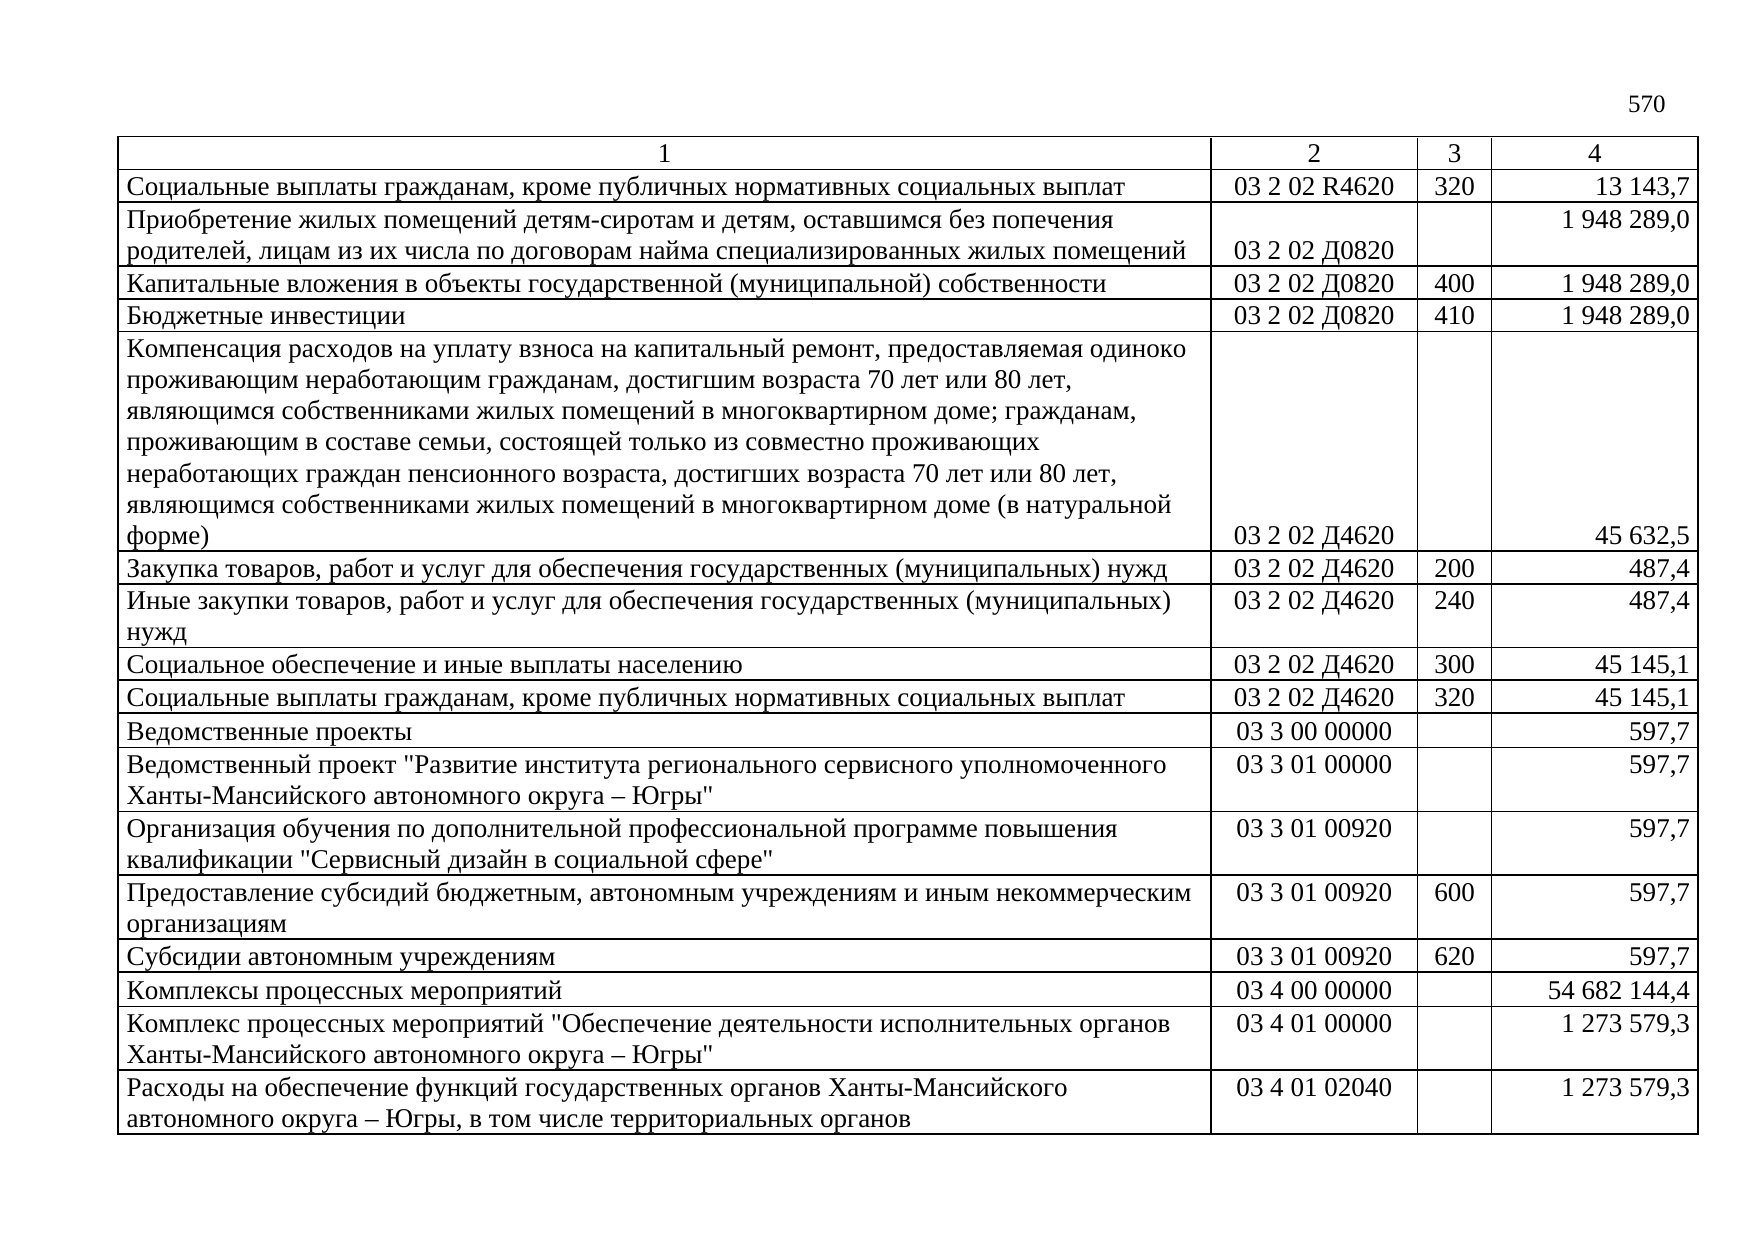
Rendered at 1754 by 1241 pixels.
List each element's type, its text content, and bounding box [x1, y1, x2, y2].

table_cell 487,4 [1492, 552, 1697, 583]
table_cell 03 3 01 00920 [1212, 940, 1417, 971]
table_cell 300 [1418, 648, 1491, 679]
table_cell Ведомственные проекты [119, 714, 1210, 747]
table_cell [1418, 332, 1491, 550]
table_cell Иные закупки товаров, работ и услуг для обеспечения государственных (муниципальных) нужд [119, 585, 1210, 647]
table_cell [1418, 1071, 1491, 1133]
table_cell 03 3 01 00000 [1212, 748, 1417, 811]
table_cell 597,7 [1492, 714, 1697, 747]
table_header 2 [1212, 137, 1417, 168]
table_cell 320 [1418, 681, 1491, 712]
table_cell Бюджетные инвестиции [119, 300, 1210, 331]
table_cell [1418, 748, 1491, 811]
table_cell 03 3 01 00920 [1212, 876, 1417, 938]
table_cell 03 2 02 Д4620 [1212, 552, 1417, 583]
table_cell 03 2 02 Д4620 [1212, 332, 1417, 550]
table_cell [1418, 1007, 1491, 1069]
table_cell 54 682 144,4 [1492, 973, 1697, 1006]
table_cell Комплекс процессных мероприятий "Обеспечение деятельности исполнительных органов Ханты-Мансийского автономного округа – Югры" [119, 1007, 1210, 1069]
table_cell Предоставление субсидий бюджетным, автономным учреждениям и иным некоммерческим организациям [119, 876, 1210, 938]
table_cell 03 2 02 Д0820 [1212, 267, 1417, 298]
table_cell 620 [1418, 940, 1491, 971]
table_cell 1 273 579,3 [1492, 1071, 1697, 1133]
table_cell Закупка товаров, работ и услуг для обеспечения государственных (муниципальных) нужд [119, 552, 1210, 583]
table_cell 03 3 01 00920 [1212, 812, 1417, 874]
table_cell 1 948 289,0 [1492, 267, 1697, 298]
table_cell Капитальные вложения в объекты государственной (муниципальной) собственности [119, 267, 1210, 298]
table_cell [1418, 973, 1491, 1006]
table_header 1 [119, 137, 1211, 168]
table_cell Приобретение жилых помещений детям-сиротам и детям, оставшимся без попечения родителей, лицам из их числа по договорам найма специализированных жилых помещений [119, 203, 1210, 265]
table_header 4 [1492, 137, 1697, 168]
table_cell 03 4 01 00000 [1212, 1007, 1417, 1069]
table_cell 45 145,1 [1492, 681, 1697, 712]
table_header 3 [1418, 137, 1491, 168]
table_cell Социальные выплаты гражданам, кроме публичных нормативных социальных выплат [119, 170, 1210, 201]
table_cell Расходы на обеспечение функций государственных органов Ханты-Мансийского автономного округа – Югры, в том числе территориальных органов [119, 1071, 1210, 1133]
table_cell 597,7 [1492, 876, 1697, 938]
table_cell 200 [1418, 552, 1491, 583]
table_cell 03 2 02 R4620 [1212, 170, 1417, 201]
table_cell 03 2 02 Д4620 [1212, 681, 1417, 712]
table_cell 240 [1418, 585, 1491, 647]
table_cell Социальное обеспечение и иные выплаты населению [119, 648, 1210, 679]
table_cell [1418, 203, 1491, 265]
table_cell 13 143,7 [1492, 170, 1697, 201]
table_cell 597,7 [1492, 940, 1697, 971]
table_cell [1418, 812, 1491, 874]
table_cell 03 4 00 00000 [1212, 973, 1417, 1006]
table_cell 410 [1418, 300, 1491, 331]
table_cell Компенсация расходов на уплату взноса на капитальный ремонт, предоставляемая одиноко проживающим неработающим гражданам, достигшим возраста 70 лет или 80 лет, являющимся собственниками жилых помещений в многоквартирном доме; гражданам, проживающим в составе семьи, состоящей только из совместно проживающих неработающих граждан пенсионного возраста, достигших возраста 70 лет или 80 лет, являющимся собственниками жилых помещений в многоквартирном доме (в натуральной форме) [119, 332, 1210, 550]
table_cell 03 4 01 02040 [1212, 1071, 1417, 1133]
table_cell 400 [1418, 267, 1491, 298]
table_cell Организация обучения по дополнительной профессиональной программе повышения квалификации "Сервисный дизайн в социальной сфере" [119, 812, 1210, 874]
table_cell 1 948 289,0 [1492, 300, 1697, 331]
table_cell 03 2 02 Д0820 [1212, 300, 1417, 331]
table_cell Социальные выплаты гражданам, кроме публичных нормативных социальных выплат [119, 681, 1210, 712]
table_cell 45 632,5 [1492, 332, 1697, 550]
table_cell 1 948 289,0 [1492, 203, 1697, 265]
table_cell Ведомственный проект "Развитие института регионального сервисного уполномоченного Ханты-Мансийского автономного округа – Югры" [119, 748, 1210, 811]
table_cell [1418, 714, 1491, 747]
table_cell 03 2 02 Д4620 [1212, 585, 1417, 647]
table_cell Субсидии автономным учреждениям [119, 940, 1210, 971]
table_cell 597,7 [1492, 748, 1697, 811]
table_cell 320 [1418, 170, 1491, 201]
table_cell 03 2 02 Д4620 [1212, 648, 1417, 679]
table_cell 1 273 579,3 [1492, 1007, 1697, 1069]
table_cell 03 2 02 Д0820 [1212, 203, 1417, 265]
table_cell 600 [1418, 876, 1491, 938]
table_cell 03 3 00 00000 [1212, 714, 1417, 747]
table_cell Комплексы процессных мероприятий [119, 973, 1210, 1006]
table_cell 487,4 [1492, 585, 1697, 647]
table_cell 597,7 [1492, 812, 1697, 874]
table_cell 45 145,1 [1492, 648, 1697, 679]
